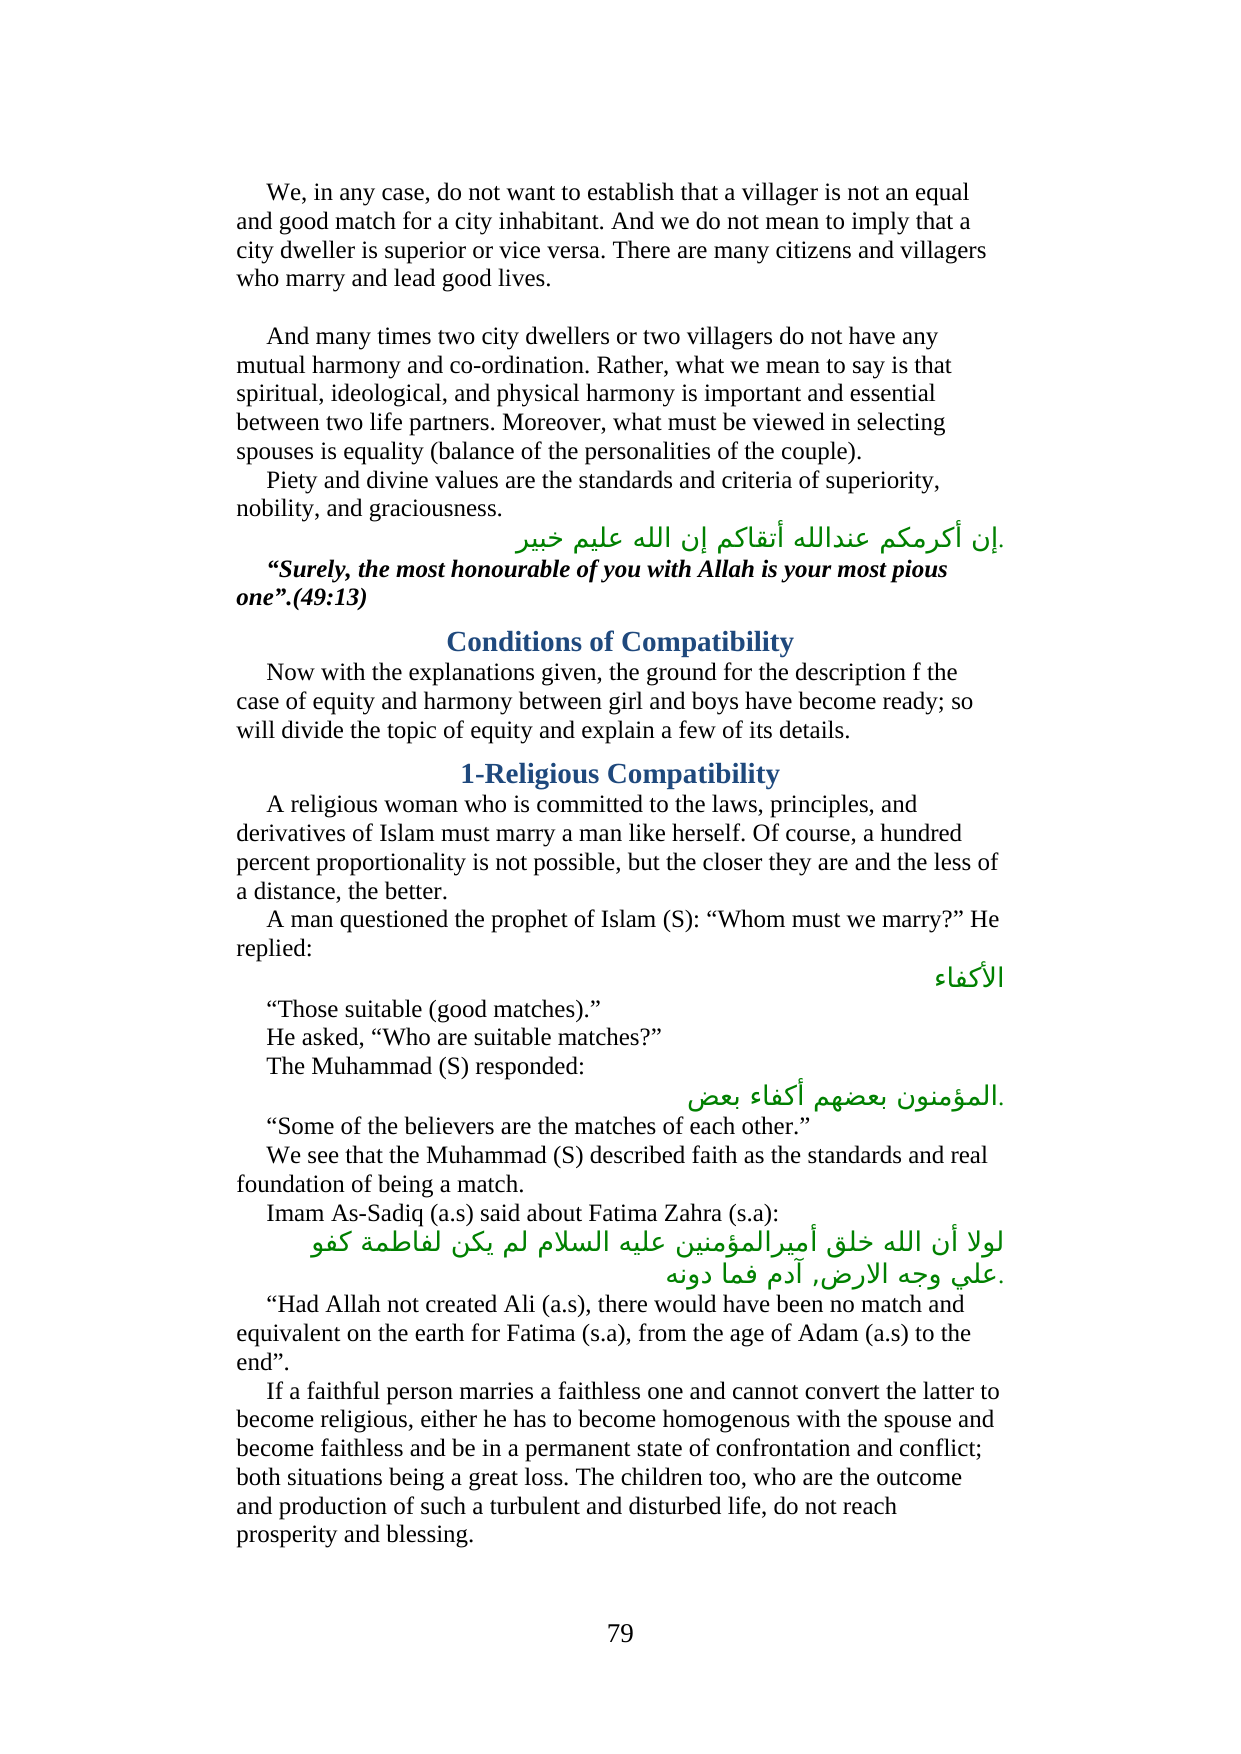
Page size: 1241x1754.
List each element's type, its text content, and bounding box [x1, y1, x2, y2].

text The Muhammad (S) responded: [236, 1051, 1004, 1080]
text “Had Allah not created Ali (a.s), there would have been no match and equivalent on the earth for Fatima (s.a), from the age of Adam (a.s) to the end”. [236, 1289, 1004, 1376]
text We see that the Muhammad (S) described faith as the standards and real foundation of being a match. [236, 1140, 1004, 1198]
text المؤمنون بعضهم أكفاء بعض. [236, 1080, 1004, 1111]
text Now with the explanations given, the ground for the description f the case of equity and harmony between girl and boys have become ready; so will divide the topic of equity and explain a few of its details. [236, 657, 1004, 743]
text If a faithful person marries a faithless one and cannot convert the latter to become religious, either he has to become homogenous with the spouse and become faithless and be in a permanent state of confrontation and conflict; both situations being a great loss. The children too, who are the outcome and production of such a turbulent and disturbed life, do not reach prosperity and blessing. [236, 1376, 1004, 1548]
text And many times two city dwellers or two villagers do not have any mutual harmony and co-ordination. Rather, what we mean to say is that spiritual, ideological, and physical harmony is important and essential between two life partners. Moreover, what must be viewed in selecting spouses is equality (balance of the personalities of the couple). [236, 321, 1004, 465]
subtitle Conditions of Compatibility [236, 624, 1004, 657]
text Imam As-Sadiq (a.s) said about Fatima Zahra (s.a): [236, 1198, 1004, 1226]
text We, in any case, do not want to establish that a villager is not an equal and good match for a city inhabitant. And we do not mean to imply that a city dweller is superior or vice versa. There are many citizens and villagers who marry and lead good lives. [236, 177, 1004, 321]
text “Some of the believers are the matches of each other.” [236, 1111, 1004, 1140]
text He asked, “Who are suitable matches?” [236, 1022, 1004, 1051]
text “Those suitable (good matches).” [236, 994, 1004, 1022]
text لولا أن الله خلق أميرالمؤمنين عليه السلام لم يكن لفاطمة كفو علي وجه الارض, آدم فما دونه. [236, 1226, 1004, 1289]
text إن أكرمكم عندالله أتقاكم إن الله عليم خبير. [236, 522, 1004, 554]
subtitle 1-Religious Compatibility [236, 756, 1004, 789]
text A man questioned the prophet of Islam (S): “Whom must we marry?” He replied: [236, 904, 1004, 962]
text “Surely, the most honourable of you with Allah is your most pious one”.(49:13) [236, 554, 1004, 611]
text A religious woman who is committed to the laws, principles, and derivatives of Islam must marry a man like herself. Of course, a hundred percent proportionality is not possible, but the closer they are and the less of a distance, the better. [236, 789, 1004, 904]
text Piety and divine values are the standards and criteria of superiority, nobility, and graciousness. [236, 465, 1004, 522]
text الأكفاء [236, 962, 1004, 994]
